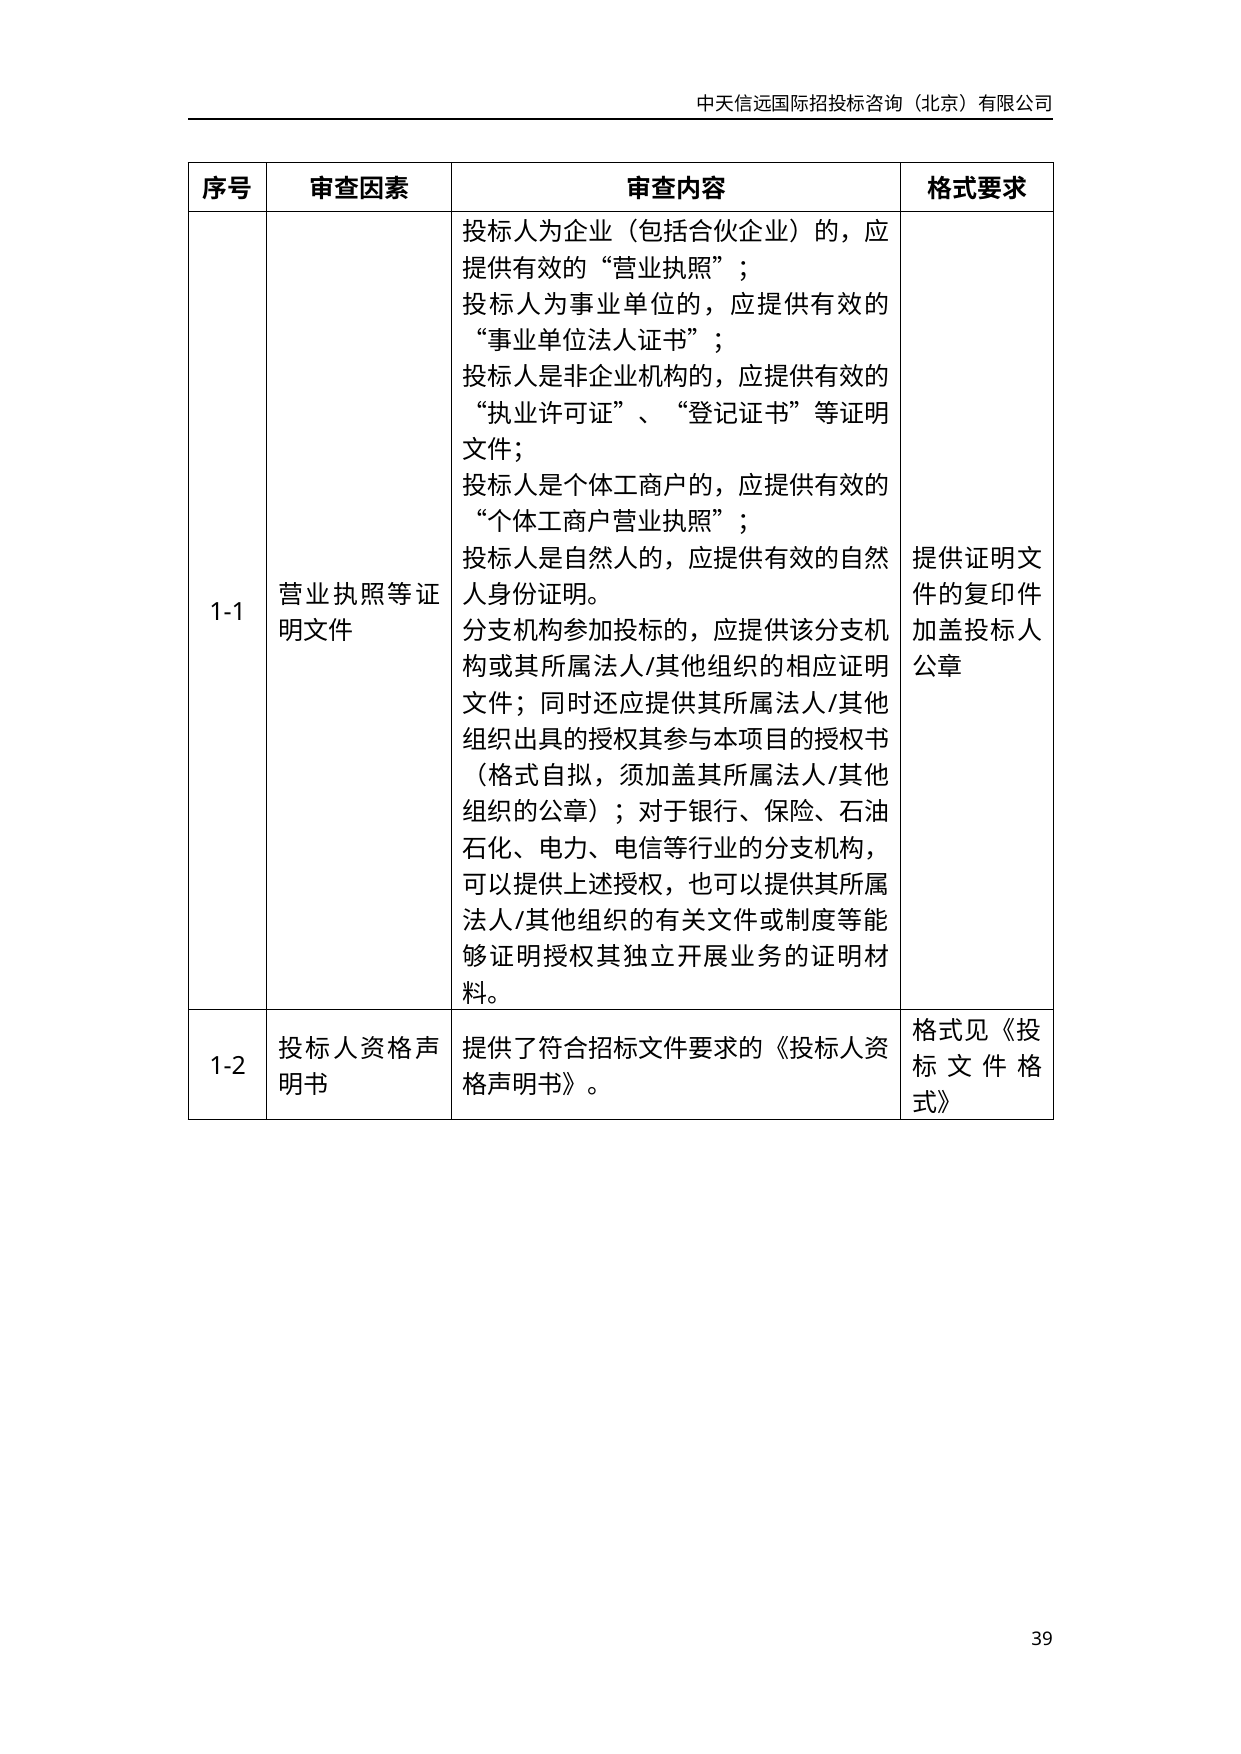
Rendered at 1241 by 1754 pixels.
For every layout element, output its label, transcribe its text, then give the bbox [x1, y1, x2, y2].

table_cell 提供了符合招标文件要求的《投标人资格声明书》。 [452, 1010, 900, 1119]
table_cell 投标人资格声明书 [267, 1010, 451, 1119]
table_cell 营业执照等证明文件 [267, 212, 451, 1009]
table_header 审查内容 [452, 163, 900, 211]
table_cell 提供证明文件的复印件加盖投标人公章 [901, 212, 1053, 1009]
table_cell 1-1 [189, 212, 266, 1009]
table_header 审查因素 [267, 163, 451, 211]
table_header 格式要求 [901, 163, 1053, 211]
table_cell 1-2 [189, 1010, 266, 1119]
table_cell 格式见《投标文件格式》 [901, 1010, 1053, 1119]
table_cell 投标人为企业（包括合伙企业）的，应提供有效的“营业执照”； 投标人为事业单位的，应提供有效的“事业单位法人证书”； 投标人是非企业机构的，应提供有效的“执业许可证”、“登记证书”等证明文件； 投标人是个体工商户的，应提供有效的“个体工商户营业执照”； 投标人是自然人的，应提供有效的自然人身份证明。 分支机构参加投标的，应提供该分支机构或其所属法人/其他组织的相应证明文件；同时还应提供其所属法人/其他组织出具的授权其参与本项目的授权书（格式自拟，须加盖其所属法人/其他组织的公章）；对于银行、保险、石油石化、电力、电信等行业的分支机构，可以提供上述授权，也可以提供其所属法人/其他组织的有关文件或制度等能够证明授权其独立开展业务的证明材料。 [452, 212, 900, 1009]
table_header 序号 [189, 163, 266, 211]
